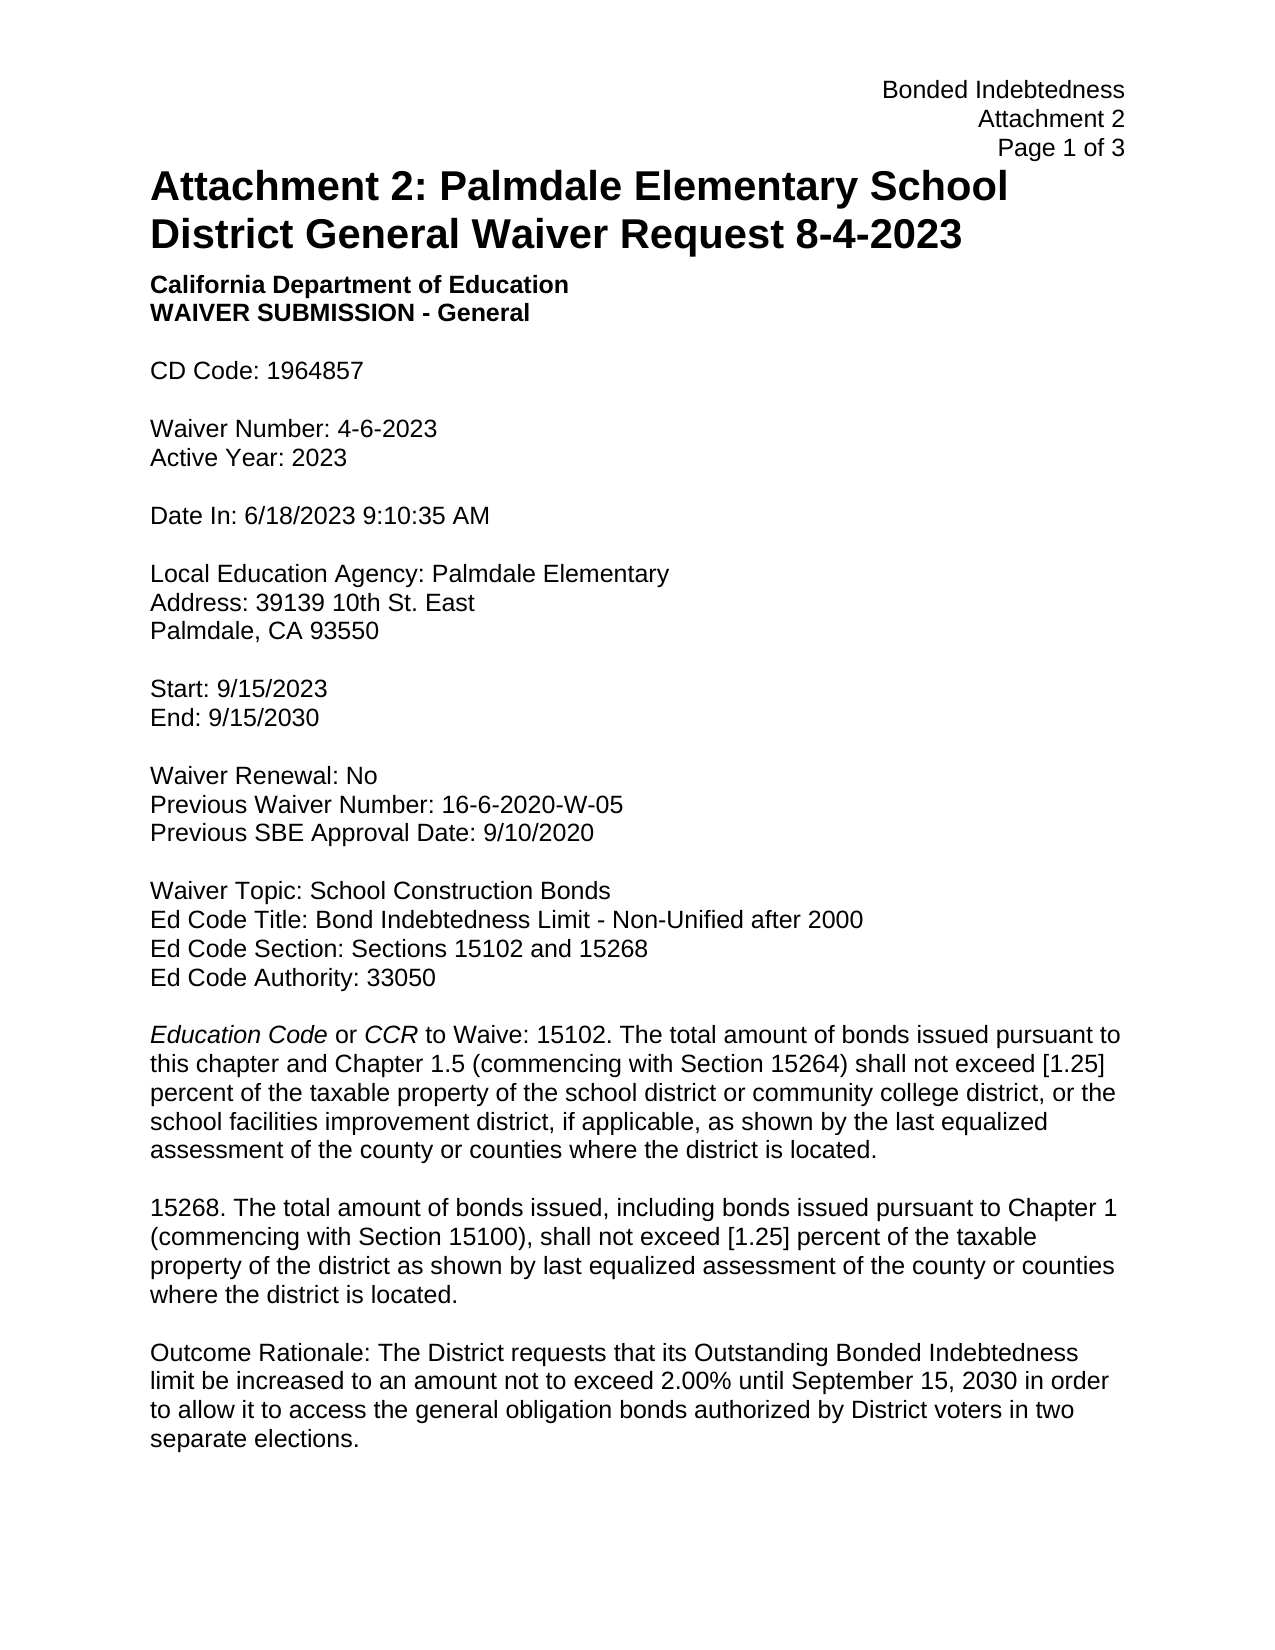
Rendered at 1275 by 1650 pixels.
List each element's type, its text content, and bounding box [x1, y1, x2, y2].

text Waiver Number: 4-6-2023 [150, 414, 1125, 443]
text Start: 9/15/2023 [150, 674, 1125, 703]
subtitle Attachment 2: Palmdale Elementary School District General Waiver Request 8-4-2023 [150, 161, 1125, 257]
text Address: 39139 10th St. East [150, 587, 1125, 616]
text Waiver Topic: School Construction Bonds [150, 876, 1125, 905]
text Previous Waiver Number: 16-6-2020-W-05 [150, 789, 1125, 818]
text Ed Code Title: Bond Indebtedness Limit - Non-Unified after 2000 [150, 905, 1125, 934]
text CD Code: 1964857 [150, 356, 1125, 385]
text Outcome Rationale: The District requests that its Outstanding Bonded Indebtedness limit be increased to an amount not to exceed 2.00% until September 15, 2030 in order to allow it to access the general obligation bonds authorized by District voters in two separate elections. [150, 1337, 1125, 1452]
text Ed Code Authority: 33050 [150, 962, 1125, 991]
text California Department of Education [150, 269, 1125, 298]
text WAIVER SUBMISSION - General [150, 298, 1125, 327]
text Ed Code Section: Sections 15102 and 15268 [150, 934, 1125, 962]
text Local Education Agency: Palmdale Elementary [150, 559, 1125, 587]
text Waiver Renewal: No [150, 761, 1125, 789]
text Previous SBE Approval Date: 9/10/2020 [150, 818, 1125, 847]
text End: 9/15/2030 [150, 703, 1125, 732]
text Date In: 6/18/2023 9:10:35 AM [150, 501, 1125, 529]
text Palmdale, CA 93550 [150, 616, 1125, 645]
text 15268. The total amount of bonds issued, including bonds issued pursuant to Chapter 1 (commencing with Section 15100), shall not exceed [1.25] percent of the taxable property of the district as shown by last equalized assessment of the county or counties where the district is located. [150, 1193, 1125, 1308]
text Education Code or CCR to Waive: 15102. The total amount of bonds issued pursuant to this chapter and Chapter 1.5 (commencing with Section 15264) shall not exceed [1.25] percent of the taxable property of the school district or community college district, or the school facilities improvement district, if applicable, as shown by the last equalized assessment of the county or counties where the district is located. [878, 1020, 1125, 1164]
text Active Year: 2023 [150, 443, 1125, 472]
